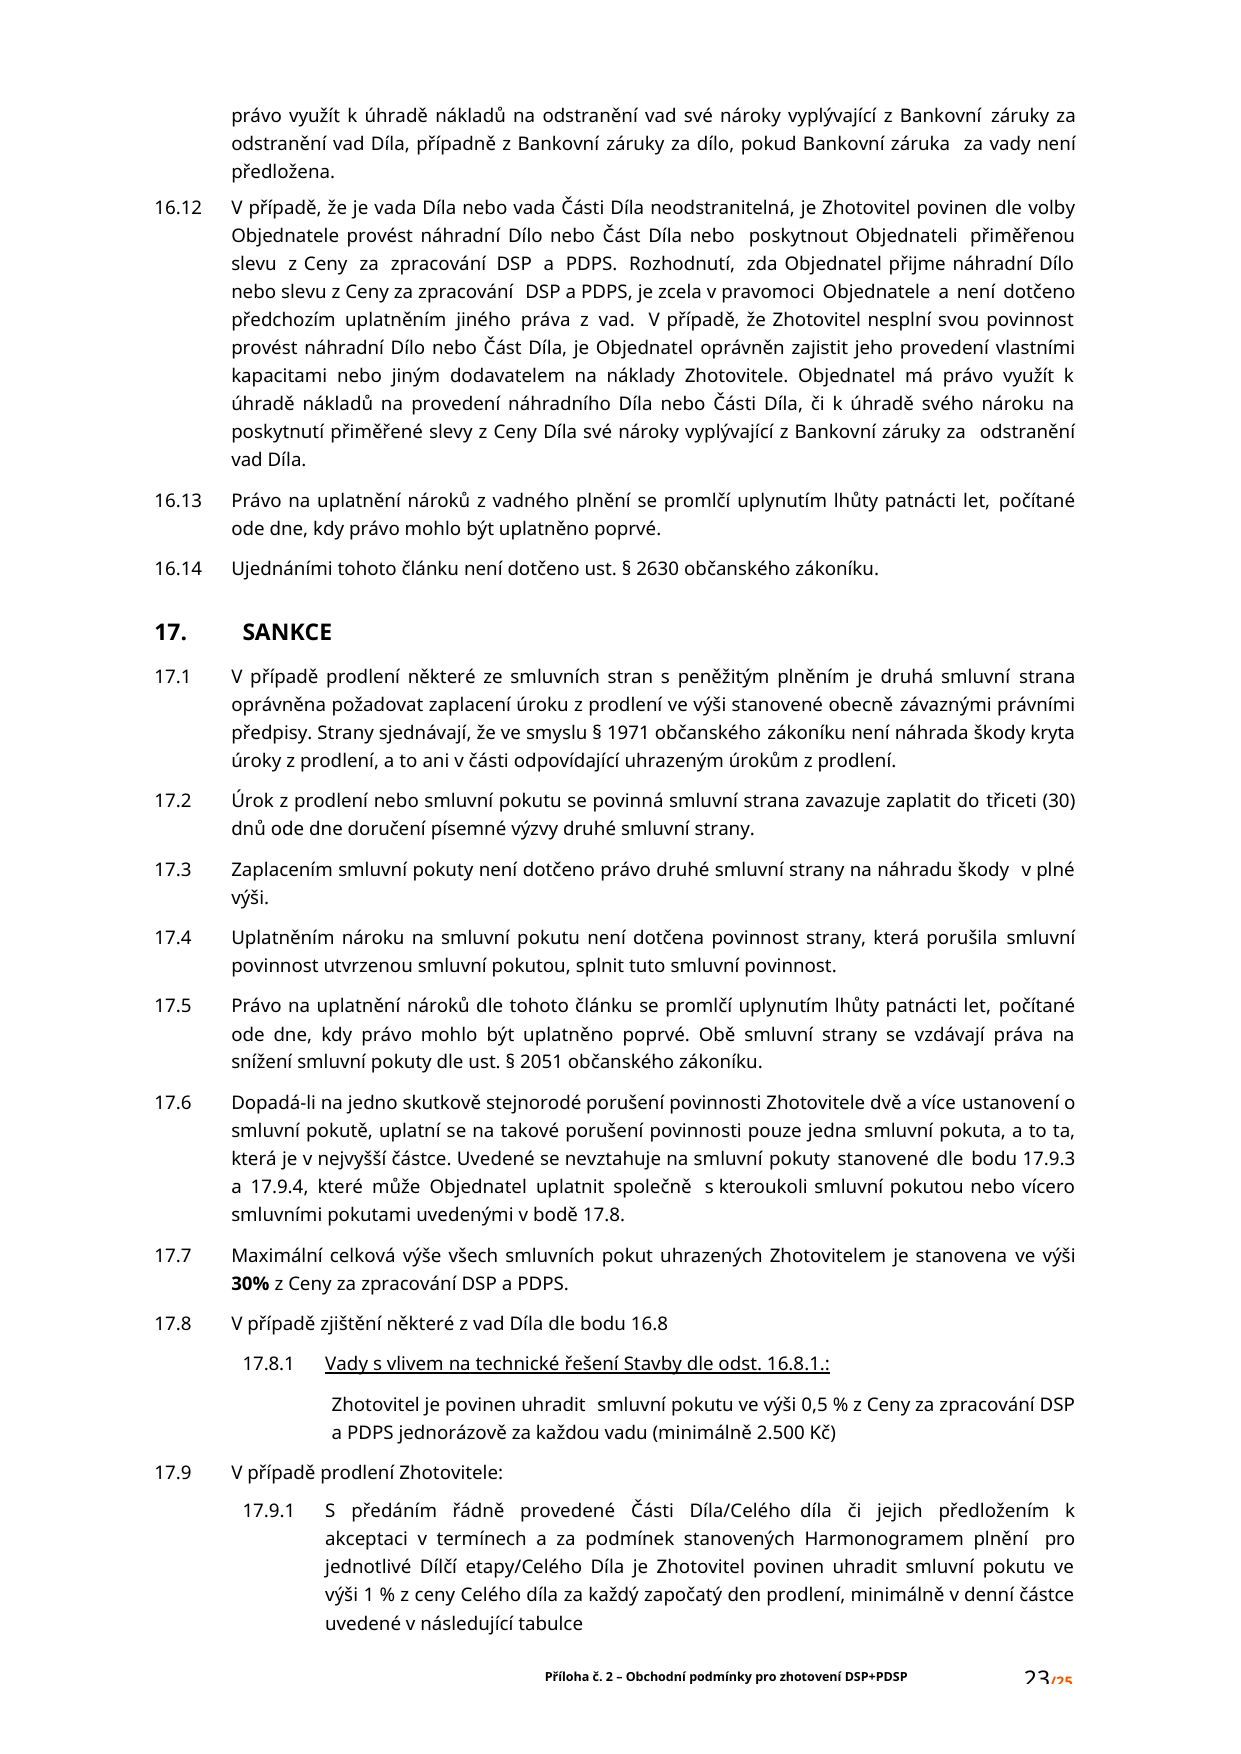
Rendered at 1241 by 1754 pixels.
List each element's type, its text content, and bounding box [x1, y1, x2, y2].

list Úrok z prodlení nebo smluvní pokutu se povinná smluvní strana zavazuje zaplatit do třiceti (30) dnů ode dne doručení písemné výzvy druhé smluvní strany. [154, 787, 1075, 841]
text Zhotovitel je povinen uhradit smluvní pokutu ve výši 0,5 % z Ceny za zpracování DSP a PDPS jednorázově za každou vadu (minimálně 2.500 Kč) [331, 1391, 1075, 1445]
list V případě zjištění některé z vad Díla dle bodu 16.8 [154, 1310, 1088, 1336]
list V případě prodlení některé ze smluvních stran s peněžitým plněním je druhá smluvní strana oprávněna požadovat zaplacení úroku z prodlení ve výši stanovené obecně závaznými právními předpisy. Strany sjednávají, že ve smyslu § 1971 občanského zákoníku není náhrada škody kryta úroky z prodlení, a to ani v části odpovídající uhrazeným úrokům z prodlení. [154, 663, 1075, 772]
list Ujednáními tohoto článku není dotčeno ust. § 2630 občanského zákoníku. [154, 556, 1088, 581]
list Dopadá-li na jedno skutkově stejnorodé porušení povinnosti Zhotovitele dvě a více ustanovení o smluvní pokutě, uplatní se na takové porušení povinnosti pouze jedna smluvní pokuta, a to ta, která je v nejvyšší částce. Uvedené se nevztahuje na smluvní pokuty stanovené dle bodu 17.9.3 a 17.9.4, které může Objednatel uplatnit společně s kteroukoli smluvní pokutou nebo vícero smluvními pokutami uvedenými v bodě 17.8. [154, 1089, 1076, 1227]
list Právo na uplatnění nároků dle tohoto článku se promlčí uplynutím lhůty patnácti let, počítané ode dne, kdy právo mohlo být uplatněno poprvé. Obě smluvní strany se vzdávají práva na snížení smluvní pokuty dle ust. § 2051 občanského zákoníku. [154, 993, 1075, 1074]
list Maximální celková výše všech smluvních pokut uhrazených Zhotovitelem je stanovena ve výši 30% z Ceny za zpracování DSP a PDPS. [154, 1242, 1075, 1296]
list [154, 102, 1076, 184]
subtitle SANKCE [154, 616, 1088, 647]
list Zaplacením smluvní pokuty není dotčeno právo druhé smluvní strany na náhradu škody v plné výši. [154, 856, 1074, 910]
list Uplatněním nároku na smluvní pokutu není dotčena povinnost strany, která porušila smluvní povinnost utvrzenou smluvní pokutou, splnit tuto smluvní povinnost. [154, 924, 1075, 978]
list Právo na uplatnění nároků z vadného plnění se promlčí uplynutím lhůty patnácti let, počítané ode dne, kdy právo mohlo být uplatněno poprvé. [154, 487, 1075, 541]
list Vady s vlivem na technické řešení Stavby dle odst. 16.8.1.: [242, 1351, 1088, 1376]
list V případě, že je vada Díla nebo vada Části Díla neodstranitelná, je Zhotovitel povinen dle volby Objednatele provést náhradní Dílo nebo Část Díla nebo poskytnout Objednateli přiměřenou slevu z Ceny za zpracování DSP a PDPS. Rozhodnutí, zda Objednatel přijme náhradní Dílo nebo slevu z Ceny za zpracování DSP a PDPS, je zcela v pravomoci Objednatele a není dotčeno předchozím uplatněním jiného práva z vad. V případě, že Zhotovitel nesplní svou povinnost provést náhradní Dílo nebo Část Díla, je Objednatel oprávněn zajistit jeho provedení vlastními kapacitami nebo jiným dodavatelem na náklady Zhotovitele. Objednatel má právo využít k úhradě nákladů na provedení náhradního Díla nebo Části Díla, či k úhradě svého nároku na poskytnutí přiměřené slevy z Ceny Díla své nároky vyplývající z Bankovní záruky za odstranění vad Díla. [154, 194, 1075, 472]
list S předáním řádně provedené Části Díla/Celého díla či jejich předložením k akceptaci v termínech a za podmínek stanovených Harmonogramem plnění pro jednotlivé Dílčí etapy/Celého Díla je Zhotovitel povinen uhradit smluvní pokutu ve výši 1 % z ceny Celého díla za každý započatý den prodlení, minimálně v denní částce uvedené v následující tabulce [242, 1498, 1075, 1635]
list V případě prodlení Zhotovitele: [154, 1460, 1088, 1485]
